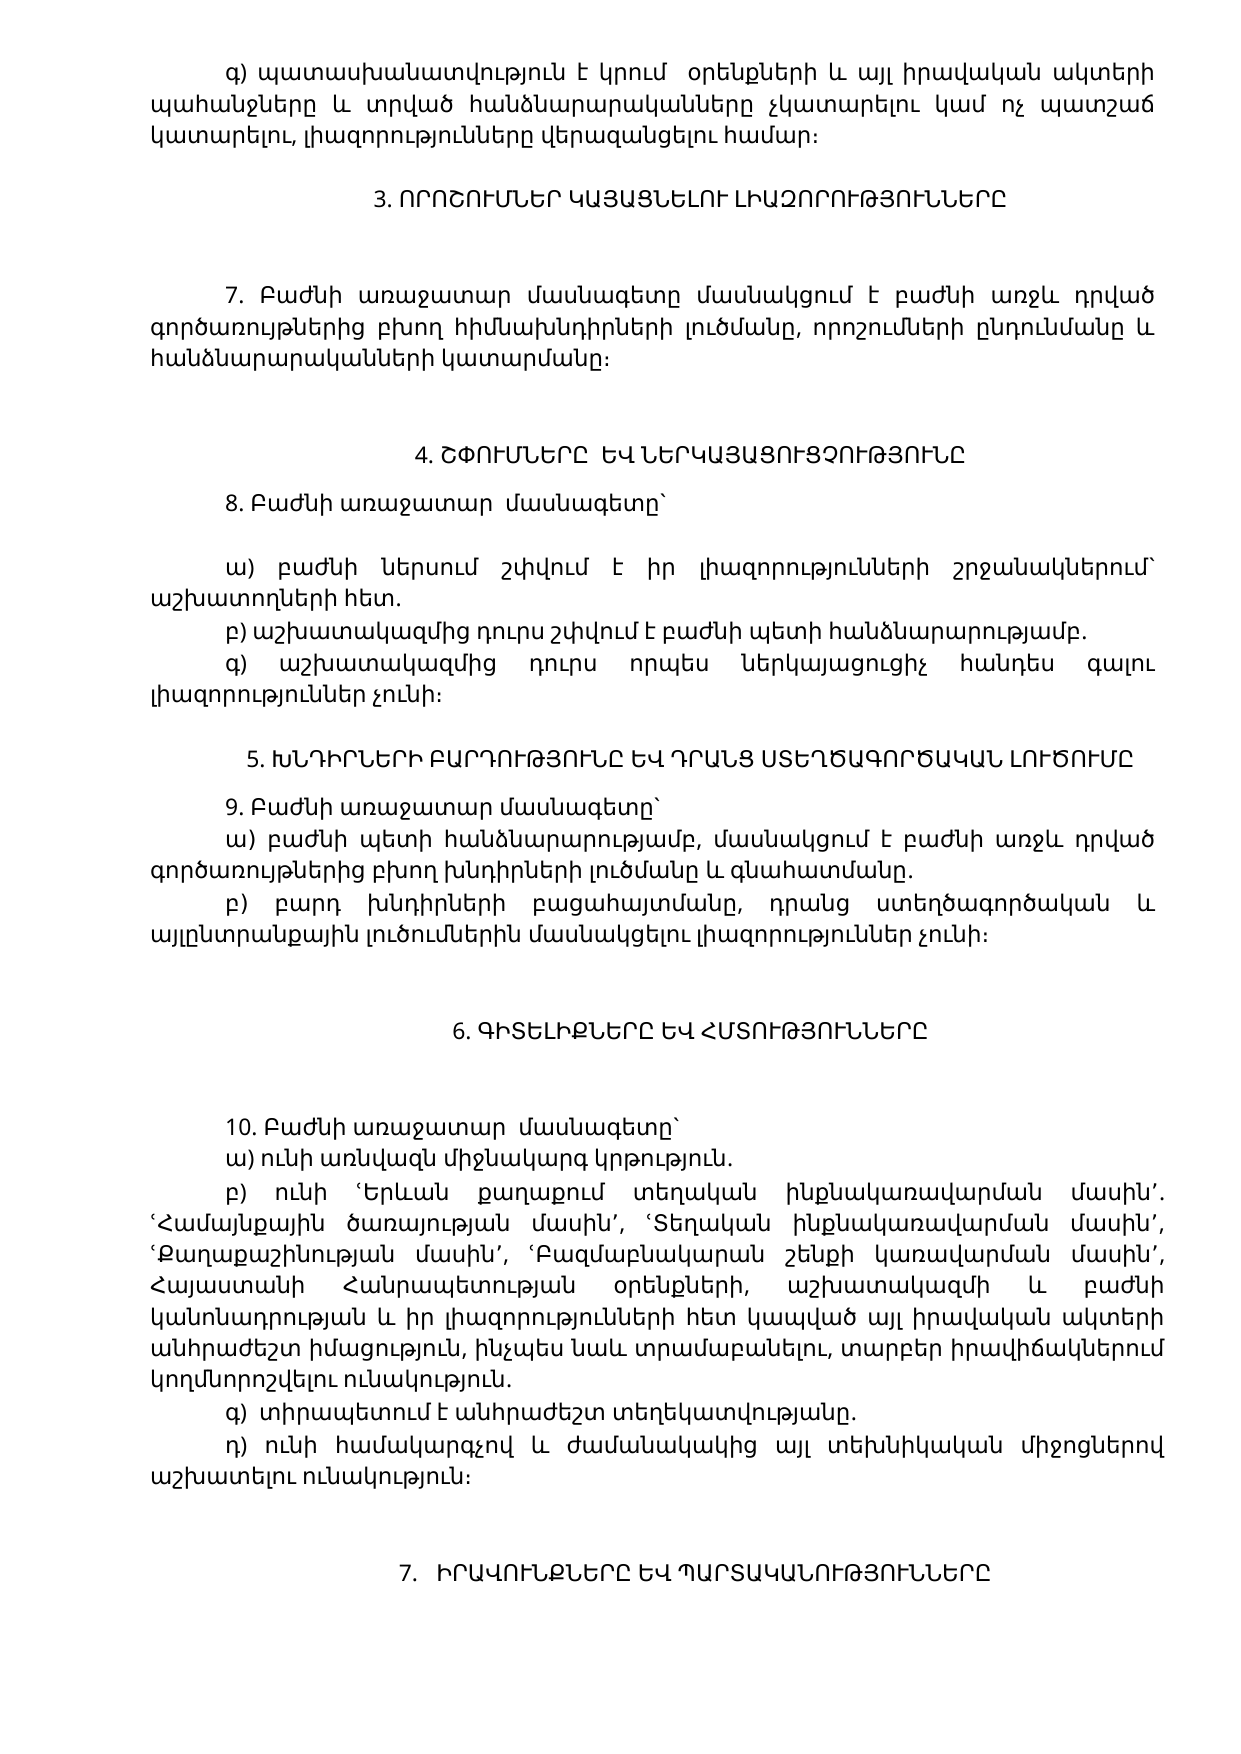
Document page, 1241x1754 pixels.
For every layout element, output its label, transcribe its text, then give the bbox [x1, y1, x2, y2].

text ա) բաժնի ներսում շփվում է իր լիազորությունների շրջանակներում` աշխատողների հետ. [150, 551, 1156, 613]
text գ) պատասխանատվություն է կրում օրենքների և այլ իրավական ակտերի պահանջները և տրված հանձնարարականները չկատարելու կամ ոչ պատշաճ կատարելու, լիազորությունները վերազանցելու համար։ [150, 56, 1156, 150]
text 5. ԽՆԴԻՐՆԵՐԻ ԲԱՐԴՈՒԹՅՈՒՆԸ ԵՎ ԴՐԱՆՑ ՍՏԵՂԾԱԳՈՐԾԱԿԱՆ ԼՈՒԾՈՒՄԸ [150, 743, 1156, 774]
text գ) աշխատակազմից դուրս որպես ներկայացուցիչ հանդես գալու լիազորություններ չունի։ [150, 647, 1156, 709]
text 4. ՇՓՈՒՄՆԵՐԸ ԵՎ ՆԵՐԿԱՅԱՑՈՒՑՉՈՒԹՅՈՒՆԸ [150, 438, 1156, 470]
text բ) աշխատակազմից դուրս շփվում է բաժնի պետի հանձնարարությամբ. [150, 614, 1156, 646]
text 6. ԳԻՏԵԼԻՔՆԵՐԸ ԵՎ ՀՄՏՈՒԹՅՈՒՆՆԵՐԸ [150, 1014, 1156, 1046]
text 3. ՈՐՈՇՈՒՄՆԵՐ ԿԱՅԱՑՆԵԼՈՒ ԼԻԱԶՈՐՈՒԹՅՈՒՆՆԵՐԸ [150, 183, 1156, 214]
text ա) բաժնի պետի հանձնարարությամբ, մասնակցում է բաժնի առջև դրված գործառույթներից բխող խնդիրների լուծմանը և գնահատմանը. [150, 823, 1156, 885]
text 10. Բաժնի առաջատար մասնագետը` [150, 1110, 1156, 1142]
text ա) ունի առնվազն միջնակարգ կրթություն. [150, 1142, 1165, 1173]
list ԻՐԱՎՈՒՆՔՆԵՐԸ ԵՎ ՊԱՐՏԱԿԱՆՈՒԹՅՈՒՆՆԵՐԸ [225, 1557, 1165, 1588]
text 9. Բաժնի առաջատար մասնագետը` [150, 791, 1156, 822]
text դ) ունի համակարգչով և ժամանակակից այլ տեխնիկական միջոցներով աշխատելու ունակություն։ [150, 1429, 1165, 1491]
text բ) բարդ խնդիրների բացահայտմանը, դրանց ստեղծագործական և այլընտրանքային լուծումներին մասնակցելու լիազորություններ չունի։ [150, 886, 1156, 949]
text 7. Բաժնի առաջատար մասնագետը մասնակցում է բաժնի առջև դրված գործառույթներից բխող հիմնախնդիրների լուծմանը, որոշումների ընդունմանը և հանձնարարականների կատարմանը։ [150, 279, 1156, 373]
text գ) տիրապետում է անհրաժեշտ տեղեկատվությանը. [150, 1396, 1165, 1427]
text բ) ունի ՙԵրևան քաղաքում տեղական ինքնակառավարման մասին՚. ՙՀամայնքային ծառայության մասին՚, ՙՏեղական ինքնակառավարման մասին՚, ՙՔաղաքաշինության մասին՚, ՙԲազմաբնակարան շենքի կառավարման մասին՚, Հայաստանի Հանրապետության օրենքների, աշխատակազմի և բաժնի կանոնադրության և իր լիազորությունների հետ կապված այլ իրավական ակտերի անհրաժեշտ իմացություն, ինչպես նաև տրամաբանելու, տարբեր իրավիճակներում կողմնորոշվելու ունակություն. [150, 1175, 1165, 1394]
text 8. Բաժնի առաջատար մասնագետը` [150, 486, 1156, 518]
